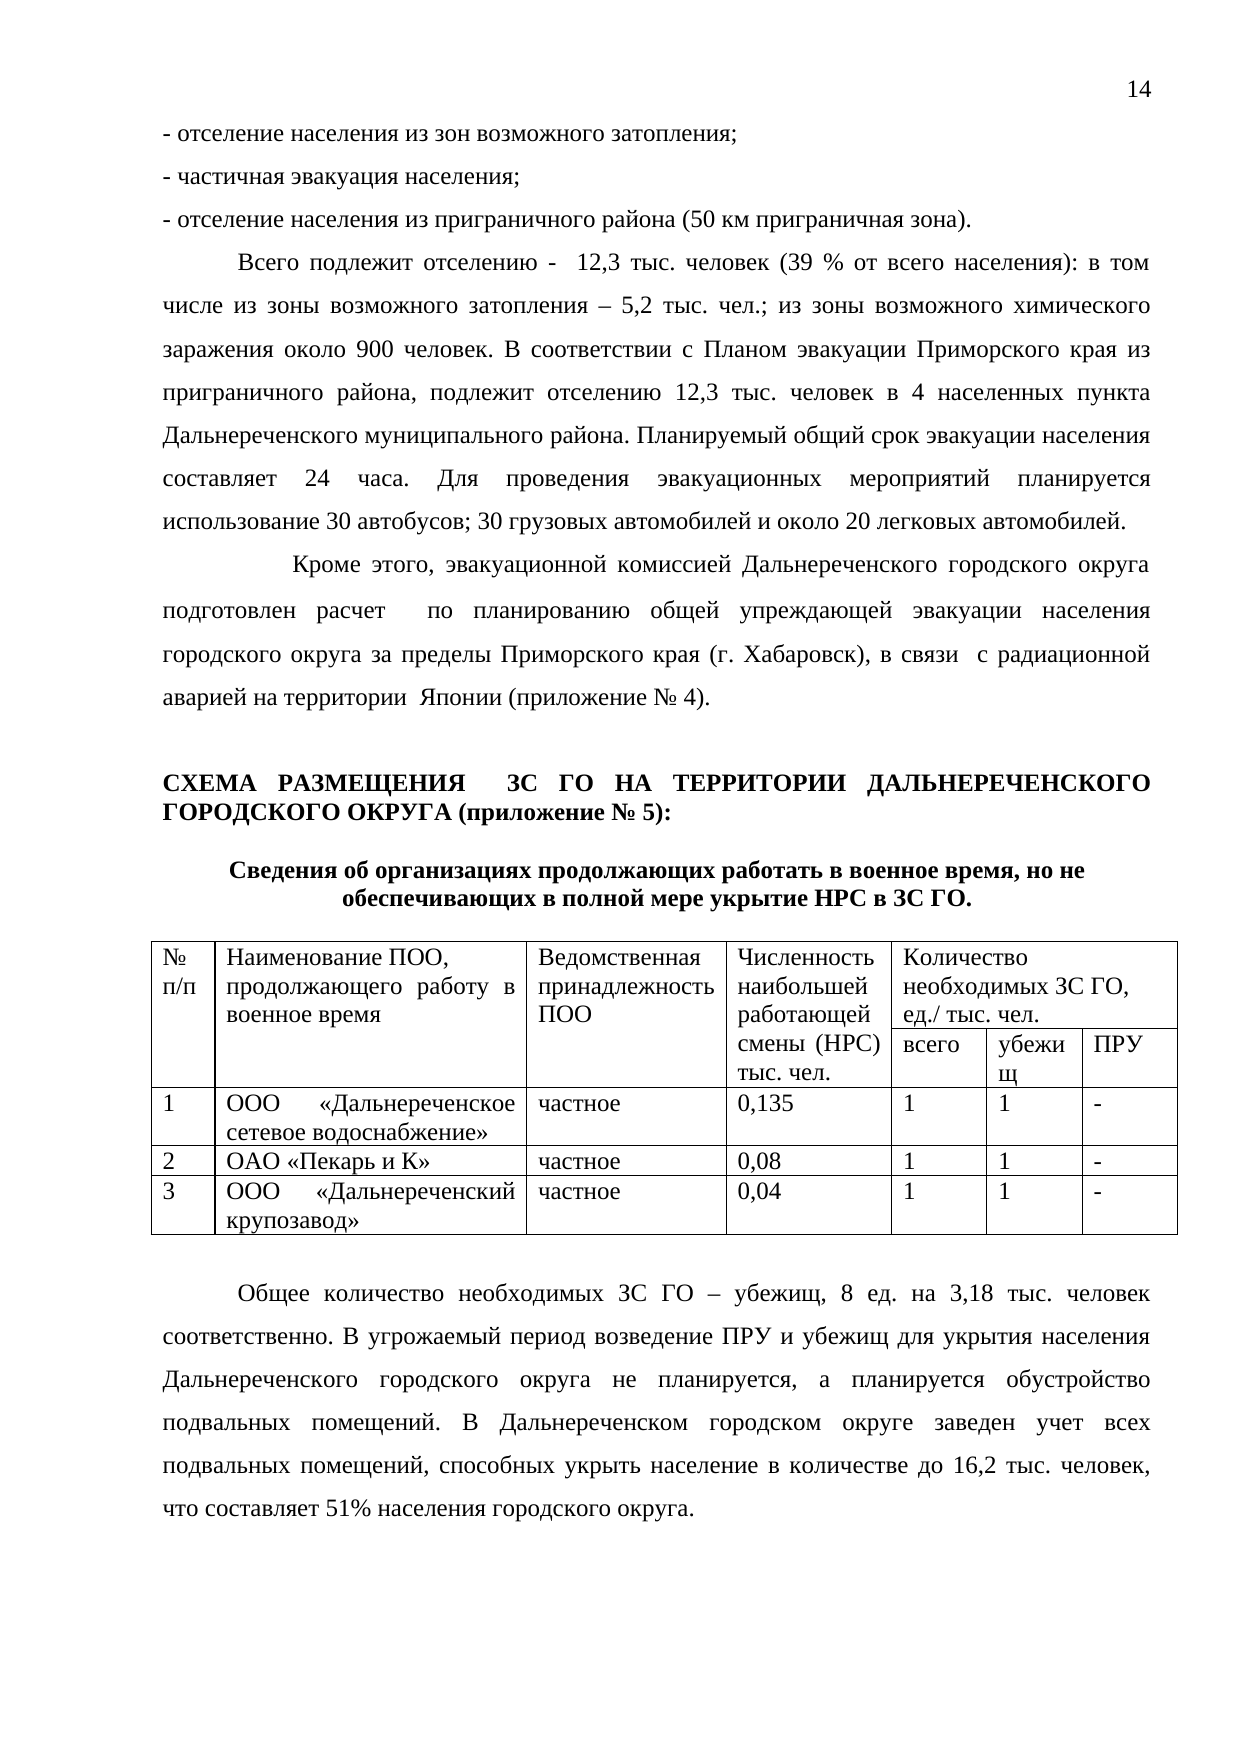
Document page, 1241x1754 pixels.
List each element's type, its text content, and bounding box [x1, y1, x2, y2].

table_cell частное [527, 1176, 726, 1234]
table_cell 0,04 [727, 1176, 891, 1234]
table_cell 1 [152, 1088, 214, 1145]
table_header Количество необходимых ЗС ГО, ед./ тыс. чел. [892, 942, 1177, 1028]
text Сведения об организациях продолжающих работать в военное время, но не обеспечивающих в полной мере укрытие НРС в ЗС ГО. [162, 855, 1152, 912]
text - отселение населения из зон возможного затопления; [162, 118, 1152, 147]
table_cell 1 [987, 1146, 1082, 1175]
table_header Ведомственная принадлежность ПОО [527, 942, 726, 1087]
table_cell 0,135 [727, 1088, 891, 1145]
table_cell 1 [892, 1146, 986, 1175]
text Всего подлежит отселению - 12,3 тыс. человек (39 % от всего населения): в том числе из зоны возможного затопления – 5,2 тыс. чел.; из зоны возможного химического заражения около 900 человек. В соответствии с Планом эвакуации Приморского края из приграничного района, подлежит отселению 12,3 тыс. человек в 4 населенных пункта Дальнереченского муниципального района. Планируемый общий срок эвакуации населения составляет 24 часа. Для проведения эвакуационных мероприятий планируется использование 30 автобусов; 30 грузовых автомобилей и около 20 легковых автомобилей. [162, 247, 1152, 535]
table_cell - [1083, 1088, 1177, 1145]
table_header № п/п [152, 942, 214, 1087]
table_cell 2 [152, 1146, 214, 1175]
table_cell 3 [152, 1176, 214, 1234]
table_cell ООО «Дальнереченское сетевое водоснабжение» [216, 1088, 526, 1145]
table_cell частное [527, 1146, 726, 1175]
table_cell ПРУ [1083, 1029, 1177, 1087]
text Кроме этого, эвакуационной комиссией Дальнереченского городского округа подготовлен расчет по планированию общей упреждающей эвакуации населения городского округа за пределы Приморского края (г. Хабаровск), в связи с радиационной аварией на территории Японии (приложение № 4). [162, 549, 1152, 711]
table_cell 0,08 [727, 1146, 891, 1175]
table_cell убежищ [987, 1029, 1082, 1087]
table_cell всего [892, 1029, 986, 1087]
table_cell 1 [987, 1088, 1082, 1145]
text - отселение населения из приграничного района ( приграничная зона). [162, 204, 1152, 233]
text Общее количество необходимых ЗС ГО – убежищ, 8 ед. на 3,18 тыс. человек соответственно. В угрожаемый период возведение ПРУ и убежищ для укрытия населения Дальнереченского городского округа не планируется, а планируется обустройство подвальных помещений. В Дальнереченском городском округе заведен учет всех подвальных помещений, способных укрыть население в количестве до 16,2 тыс. человек, что составляет 51% населения городского округа. [162, 1278, 1152, 1522]
table_cell частное [527, 1088, 726, 1145]
text СХЕМА РАЗМЕЩЕНИЯ ЗС ГО НА ТЕРРИТОРИИ ДАЛЬНЕРЕЧЕНСКОГО ГОРОДСКОГО ОКРУГА (приложение № 5): [162, 768, 1152, 826]
table_cell ООО «Дальнереченский крупозавод» [216, 1176, 526, 1234]
text - частичная эвакуация населения; [162, 161, 1152, 190]
table_cell 1 [987, 1176, 1082, 1234]
table_cell 1 [892, 1176, 986, 1234]
table_header Численность наибольшей работающей смены (НРС) тыс. чел. [727, 942, 891, 1087]
table_cell ОАО «Пекарь и К» [216, 1146, 526, 1175]
table_header Наименование ПОО, продолжающего работу в военное время [216, 942, 526, 1087]
table_cell - [1083, 1176, 1177, 1234]
table_cell 1 [892, 1088, 986, 1145]
table_cell - [1083, 1146, 1177, 1175]
